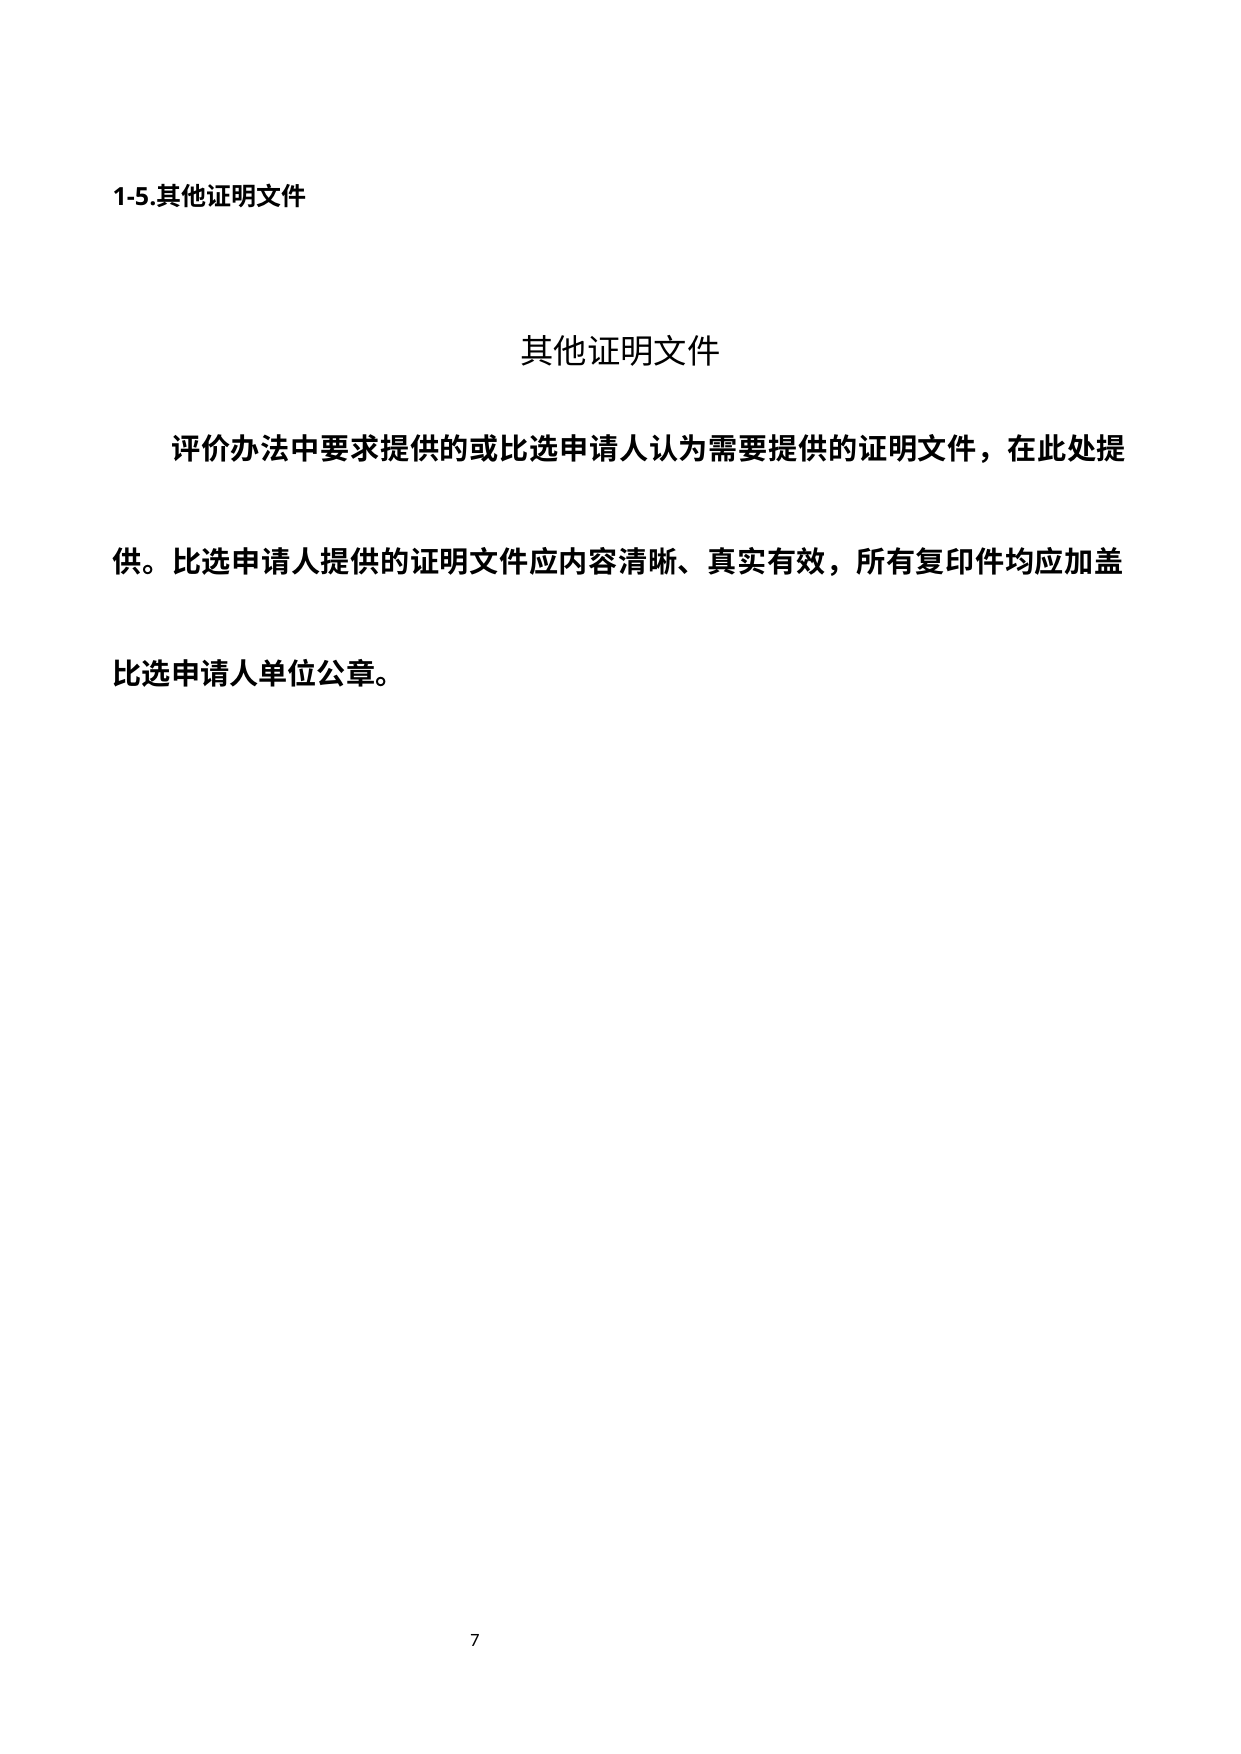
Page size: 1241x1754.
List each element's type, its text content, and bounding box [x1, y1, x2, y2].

subtitle 评价办法中要求提供的或比选申请人认为需要提供的证明文件，在此处提供。比选申请人提供的证明文件应内容清晰、真实有效，所有复印件均应加盖比选申请人单位公章。 [112, 414, 1128, 704]
text 其他证明文件 [112, 317, 1128, 382]
text 1-5.其他证明文件 [112, 162, 1128, 227]
